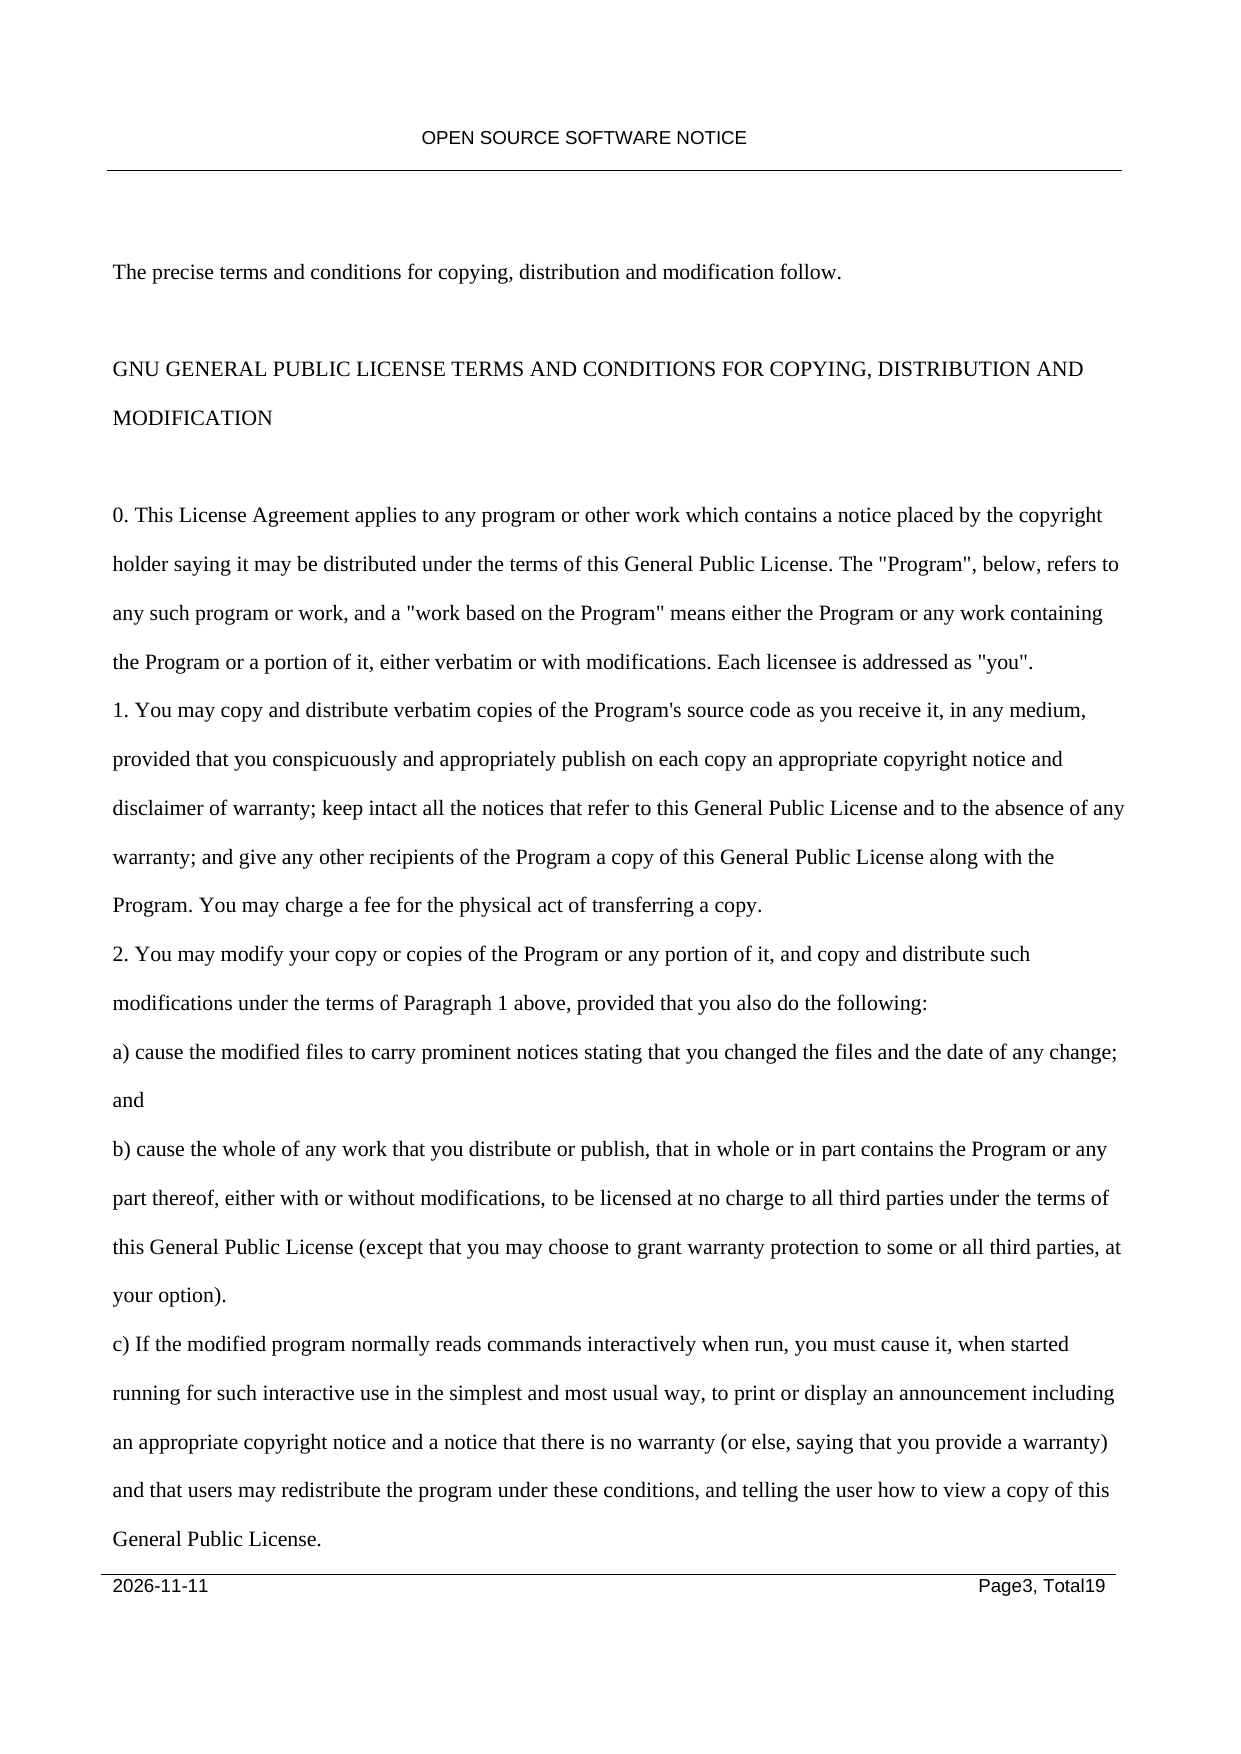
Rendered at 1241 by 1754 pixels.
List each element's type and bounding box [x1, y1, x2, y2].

text [112, 206, 1128, 1555]
